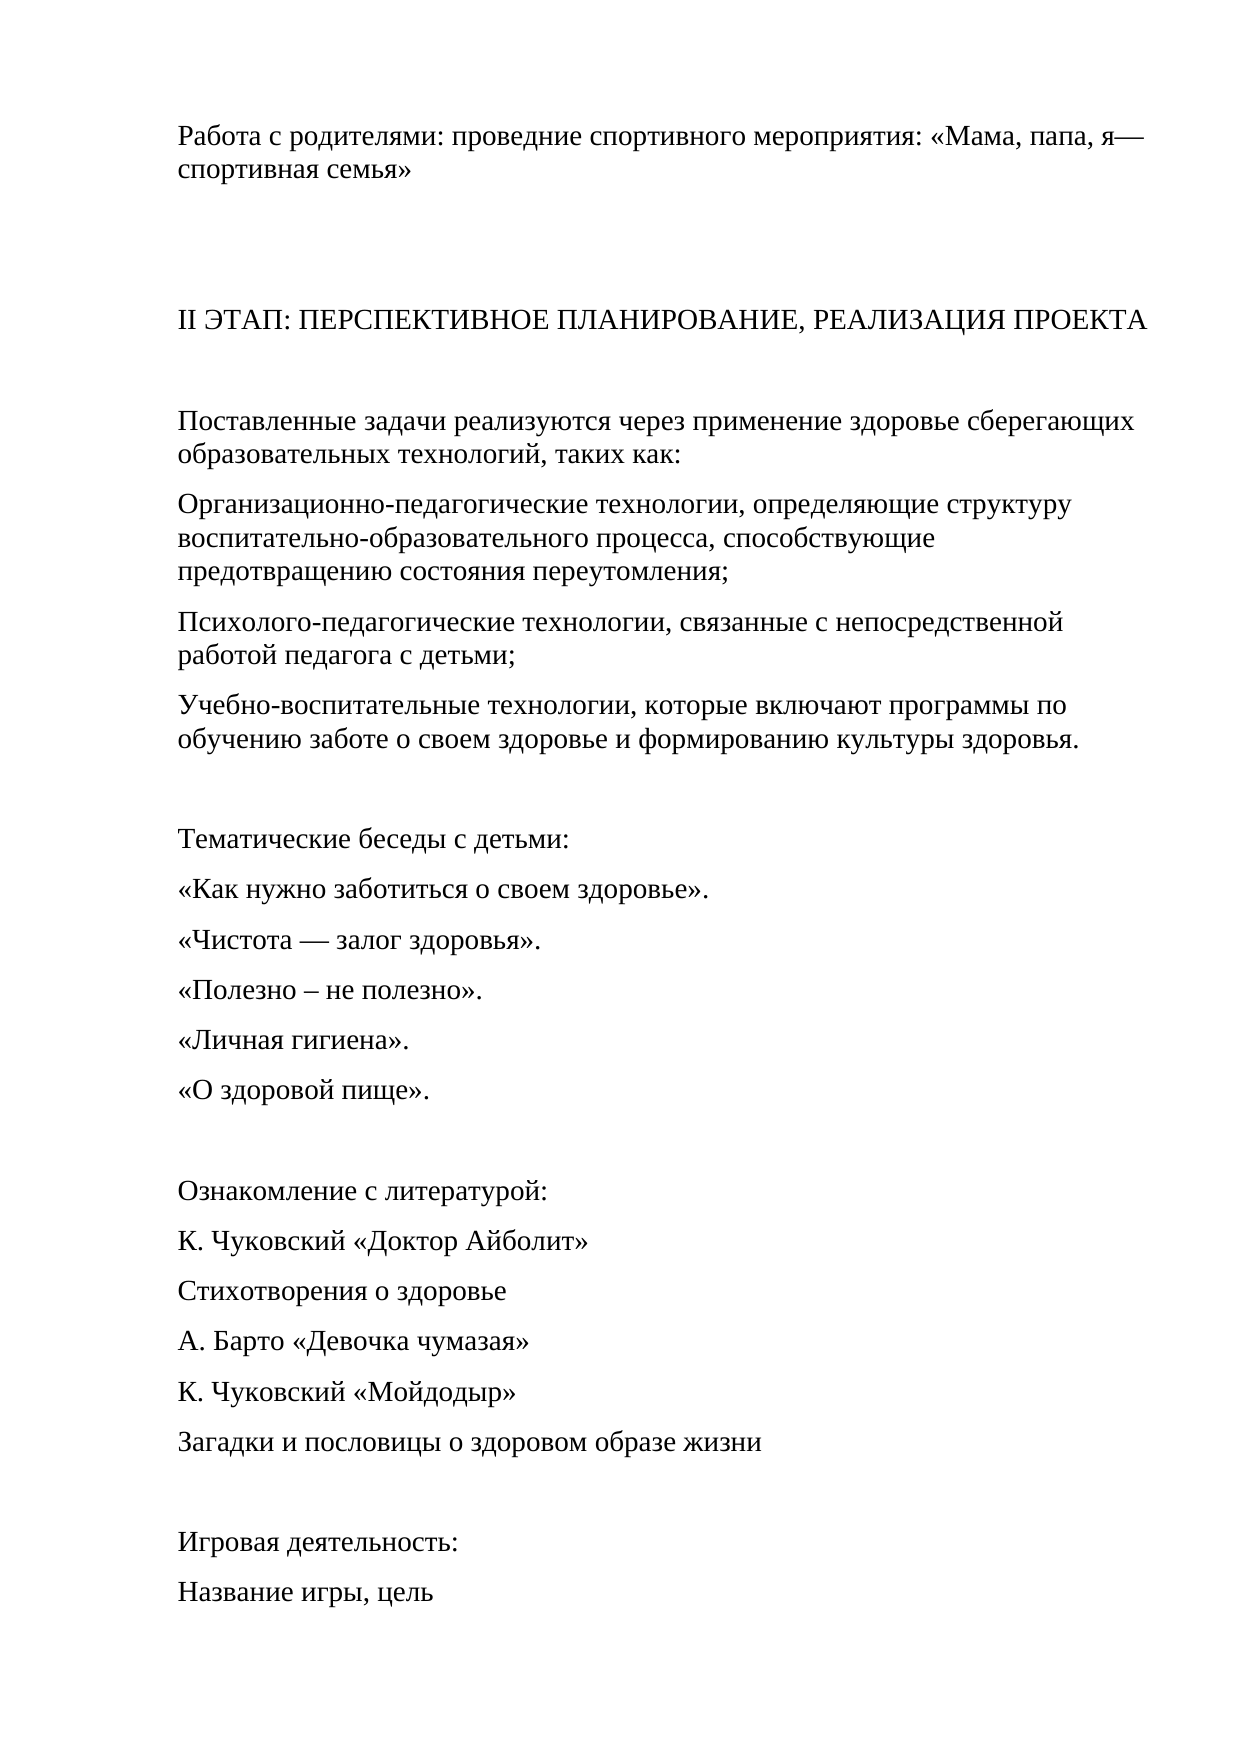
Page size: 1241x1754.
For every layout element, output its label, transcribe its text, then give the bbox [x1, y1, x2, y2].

text «Личная гигиена». [177, 1022, 1152, 1056]
text Учебно-воспитательные технологии, которые включают программы по обучению заботе о своем здоровье и формированию культуры здоровья. [177, 687, 1152, 754]
text К. Чуковский «Доктор Айболит» [177, 1223, 1152, 1257]
text Психолого-педагогические технологии, связанные с непосредственной работой педагога с детьми; [177, 604, 1152, 671]
text А. Барто «Девочка чумазая» [177, 1323, 1152, 1357]
text К. Чуковский «Мойдодыр» [177, 1374, 1152, 1407]
text Тематические беседы с детьми: [177, 821, 1152, 855]
text Ознакомление с литературой: [177, 1173, 1152, 1206]
text Игровая деятельность: [177, 1524, 1152, 1558]
text «Чистота — залог здоровья». [177, 922, 1152, 955]
text Работа с родителями: проведние спортивного мероприятия: «Мама, папа, я—спортивная семья» [177, 118, 1152, 185]
text Организационно-педагогические технологии, определяющие структуру воспитательно-образовательного процесса, способствующие предотвращению состояния переутомления; [177, 486, 1152, 587]
text «Полезно – не полезно». [177, 972, 1152, 1006]
text II ЭТАП: ПЕРСПЕКТИВНОЕ ПЛАНИРОВАНИЕ, РЕАЛИЗАЦИЯ ПРОЕКТА [177, 302, 1152, 336]
text «О здоровой пище». [177, 1072, 1152, 1106]
text Загадки и пословицы о здоровом образе жизни [177, 1424, 1152, 1457]
text «Как нужно заботиться о своем здоровье». [177, 872, 1152, 905]
text Стихотворения о здоровье [177, 1273, 1152, 1307]
text Название игры, цель [177, 1574, 1152, 1608]
text Поставленные задачи реализуются через применение здоровье сберегающих образовательных технологий, таких как: [177, 403, 1152, 470]
